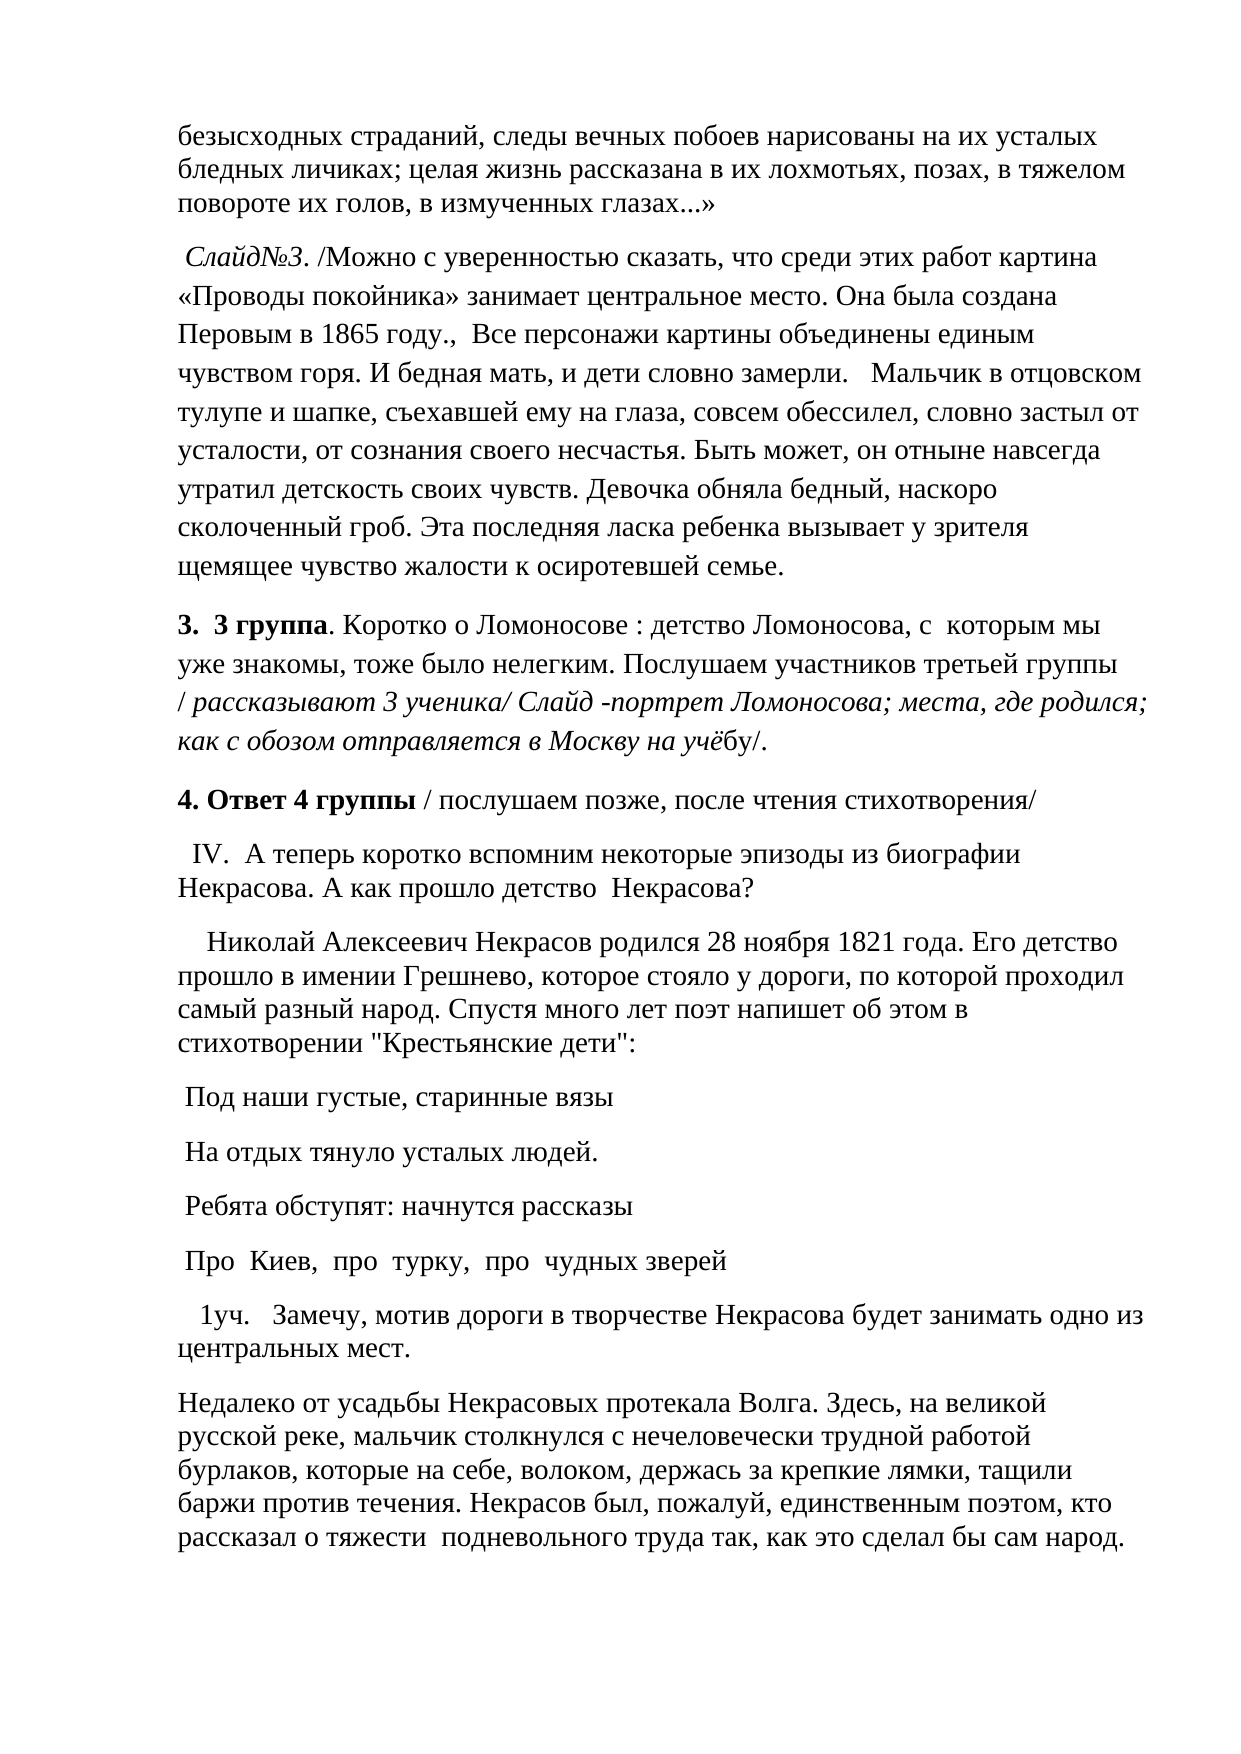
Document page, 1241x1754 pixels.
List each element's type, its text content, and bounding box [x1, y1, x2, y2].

text На отдых тянуло усталых людей. [177, 1134, 1152, 1167]
text 1уч. Замечу, мотив дороги в творчестве Некрасова будет занимать одно из центральных мест. [177, 1297, 1152, 1364]
text Ребята обступят: начнутся рассказы [177, 1188, 1152, 1222]
text IV. А теперь коротко вспомним некоторые эпизоды из биографии Некрасова. А как прошло детство Некрасова? [177, 837, 1152, 904]
text Слайд№3. /Можно с уверенностью сказать, что среди этих работ картина «Проводы покойника» занимает центральное место. Она была создана Перовым в 1865 году., Все персонажи картины объединены единым чувством горя. И бедная мать, и дети словно замерли. Мальчик в отцовском тулупе и шапке, съехавшей ему на глаза, совсем обессилел, словно застыл от усталости, от сознания своего несчастья. Быть может, он отныне навсегда утратил детскость своих чувств. Девочка обняла бедный, наскоро сколоченный гроб. Эта последняя ласка ребенка вызывает у зрителя щемящее чувство жалости к осиротевшей семье. [177, 239, 1152, 581]
text Николай Алексеевич Некрасов родился 28 ноября 1821 года. Его детство прошло в имении Грешнево, которое стояло у дороги, по которой проходил самый разный народ. Спустя много лет поэт напишет об этом в стихотворении "Крестьянские дети": [177, 924, 1152, 1059]
text 4. Ответ 4 группы / послушаем позже, после чтения стихотворения/ [177, 782, 1152, 816]
text Про Киев, про турку, про чудных зверей [177, 1243, 1152, 1276]
text 3. 3 группа. Коротко о Ломоносове : детство Ломоносова, с которым мы уже знакомы, тоже было нелегким. Послушаем участников третьей группы / рассказывают 3 ученика/ Слайд -портрет Ломоносова; места, где родился; как с обозом отправляется в Москву на учёбу/. [177, 607, 1152, 756]
text Недалеко от усадьбы Некрасовых протекала Волга. Здесь, на великой русской реке, мальчик столкнулся с нечеловечески трудной работой бурлаков, которые на себе, волоком, держась за крепкие лямки, тащили баржи против течения. Некрасов был, пожалуй, единственным поэтом, кто рассказал о тяжести подневольного труда так, как это сделал бы сам народ. [177, 1385, 1152, 1553]
text Под наши густые, старинные вязы [177, 1079, 1152, 1113]
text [177, 118, 1152, 219]
